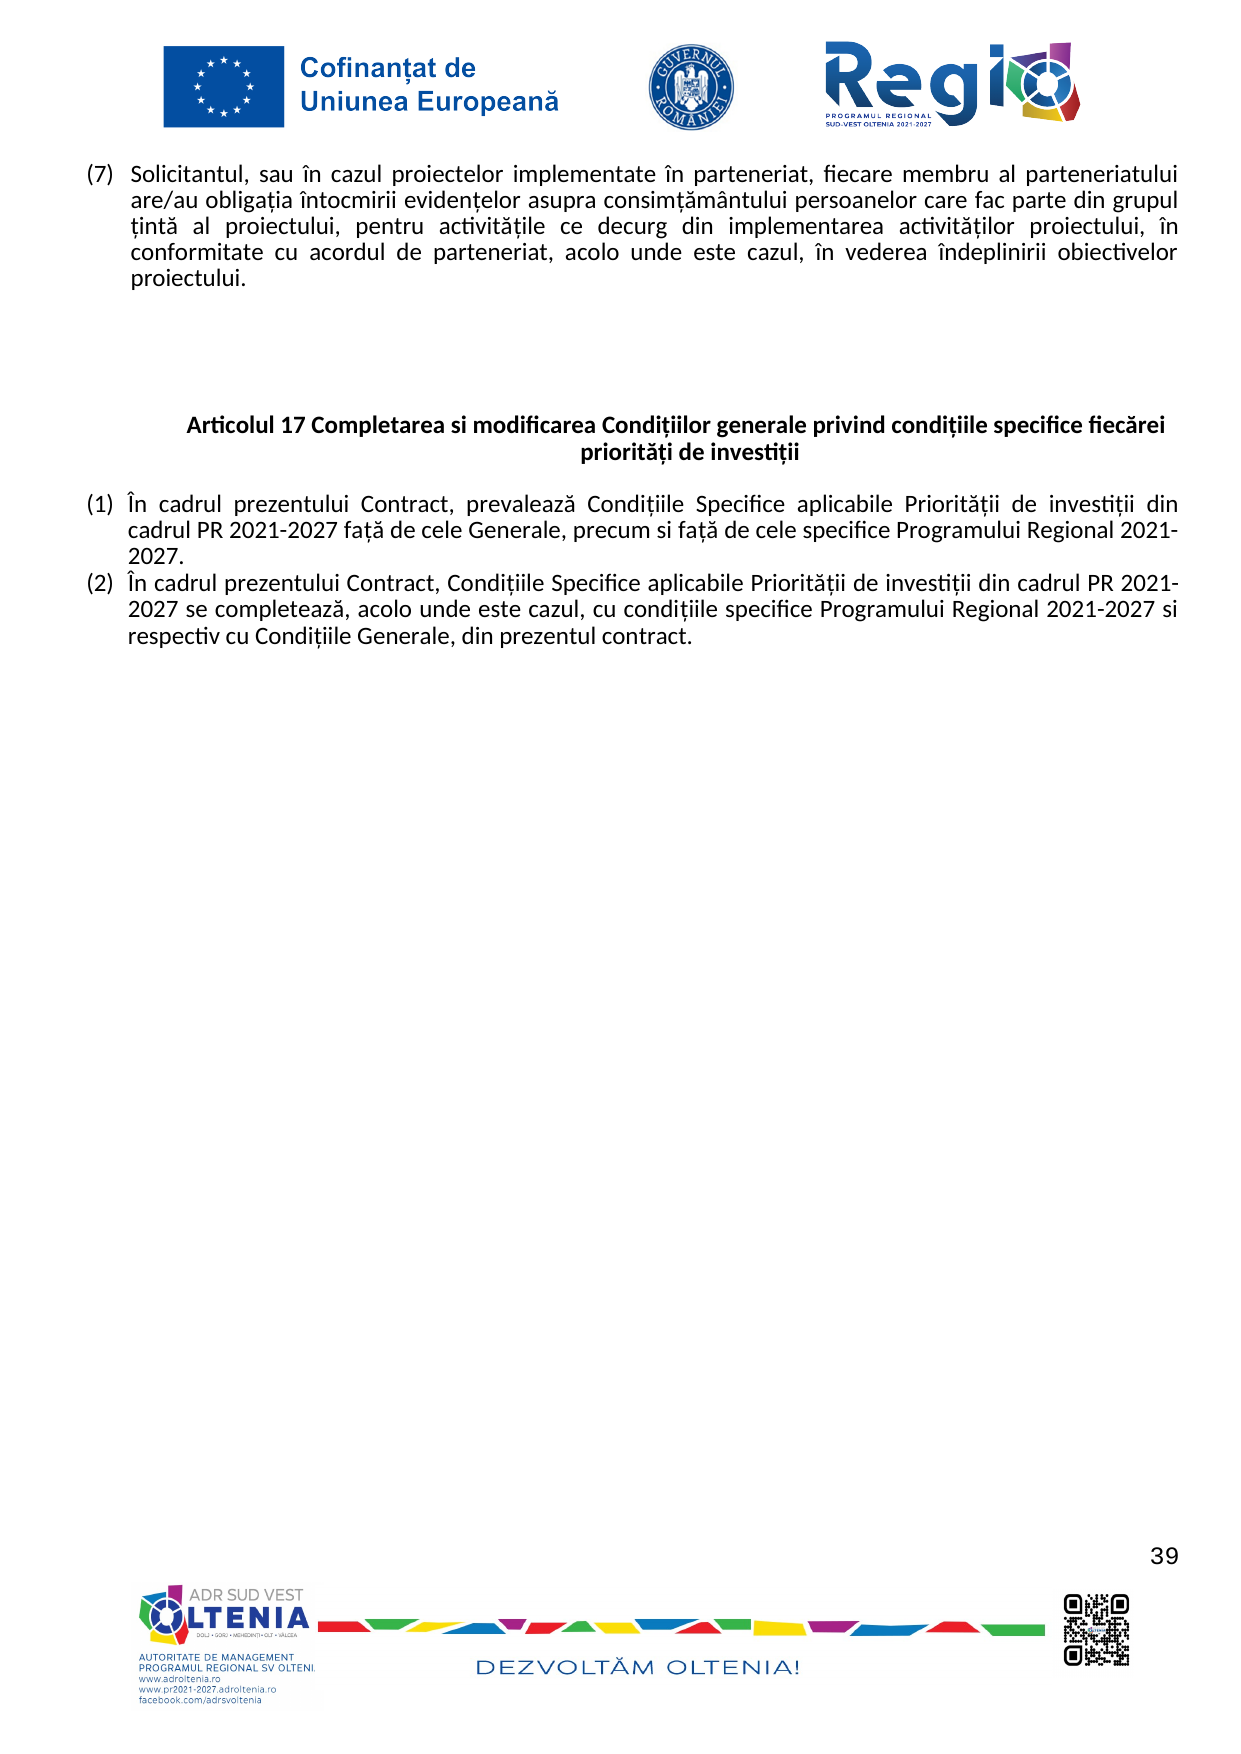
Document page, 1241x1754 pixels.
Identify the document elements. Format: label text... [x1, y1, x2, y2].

list Solicitantul, sau în cazul proiectelor implementate în parteneriat, fiecare membru al parteneriatului are/au obligaţia întocmirii evidenţelor asupra consimţământului persoanelor care fac parte din grupul ţintă al proiectului, pentru activităţile ce decurg din implementarea activităţilor proiectului, în conformitate cu acordul de parteneriat, acolo unde este cazul, în vederea îndeplinirii obiectivelor proiectului. [86, 161, 1179, 292]
text Articolul 17 Completarea si modificarea Condiţiilor generale privind condiţiile specifice fiecărei priorităţi de investiţii [173, 412, 1179, 465]
picture [131, 1582, 1134, 1711]
picture [158, 42, 561, 131]
list În cadrul prezentului Contract, Condiţiile Specifice aplicabile Priorităţii de investiţii din cadrul PR 2021-2027 se completează, acolo unde este cazul, cu condiţiile specifice Programului Regional 2021-2027 si respectiv cu Condiţiile Generale, din prezentul contract. [86, 570, 1179, 649]
picture [823, 40, 1082, 129]
list În cadrul prezentului Contract, prevalează Condiţiile Specifice aplicabile Priorităţii de investiţii din cadrul PR 2021-2027 faţă de cele Generale, precum si faţă de cele specifice Programului Regional 2021-2027. [86, 492, 1179, 570]
picture [645, 42, 739, 132]
